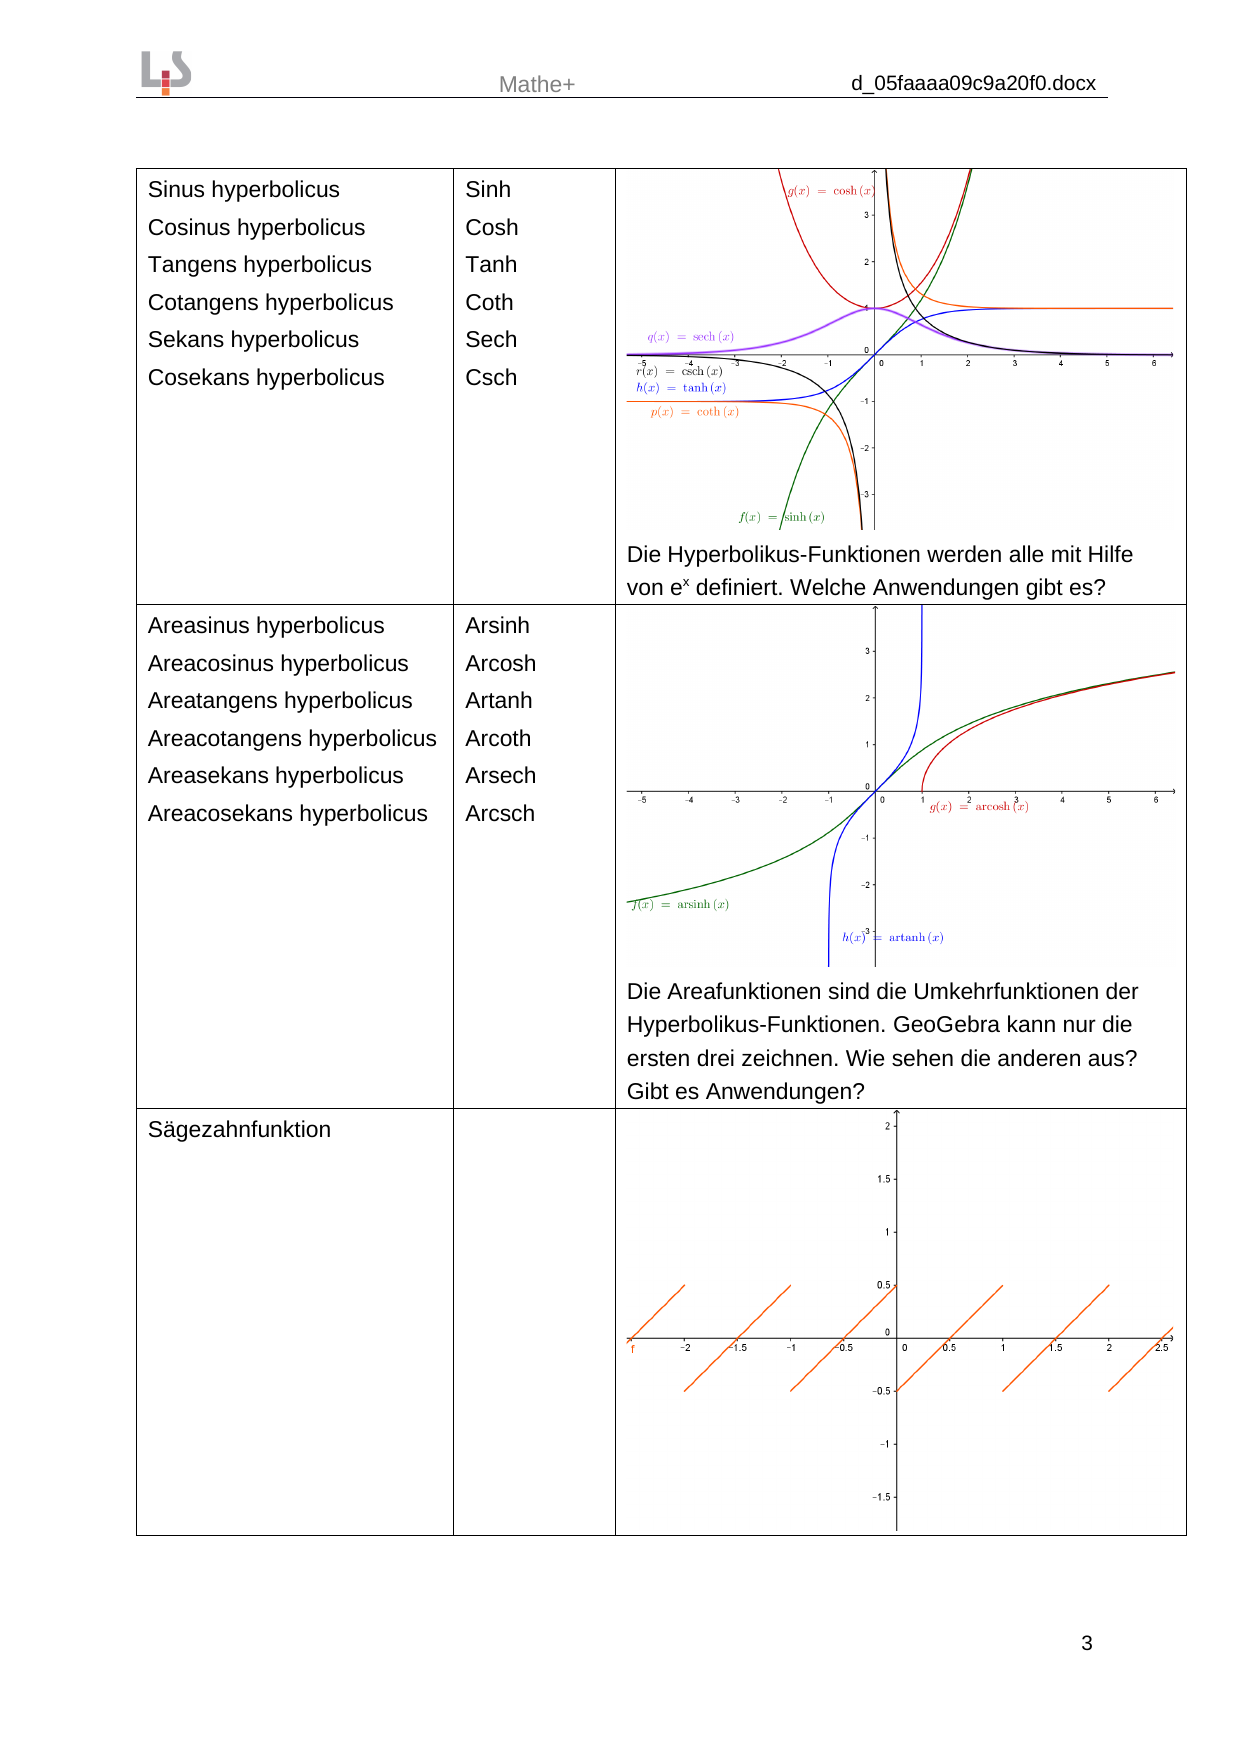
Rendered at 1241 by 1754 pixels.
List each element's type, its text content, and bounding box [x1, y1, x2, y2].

picture [626, 169, 1174, 530]
table_cell Sinh Cosh Tanh Coth Sech Csch [454, 169, 615, 604]
table_cell Sinus hyperbolicus Cosinus hyperbolicus Tangens hyperbolicus Cotangens hyperbolicus Sekans hyperbolicus Cosekans hyperbolicus [137, 169, 453, 604]
picture [141, 51, 192, 96]
picture [626, 605, 1176, 967]
table_cell Die Areafunktionen sind die Umkehrfunktionen der Hyperbolikus-Funktionen. GeoGebra kann nur die ersten drei zeichnen. Wie sehen die anderen aus? Gibt es Anwendungen? [616, 605, 1186, 1108]
table_cell [616, 1109, 1186, 1535]
table_cell Areasinus hyperbolicus Areacosinus hyperbolicus Areatangens hyperbolicus Areacotangens hyperbolicus Areasekans hyperbolicus Areacosekans hyperbolicus [137, 605, 453, 1108]
table_cell Sägezahnfunktion [137, 1109, 453, 1535]
picture [626, 1109, 1174, 1531]
table_cell [454, 1109, 615, 1535]
table_cell Die Hyperbolikus-Funktionen werden alle mit Hilfe von ex definiert. Welche Anwendungen gibt es? [616, 169, 1186, 604]
table_cell Arsinh Arcosh Artanh Arcoth Arsech Arcsch [454, 605, 615, 1108]
